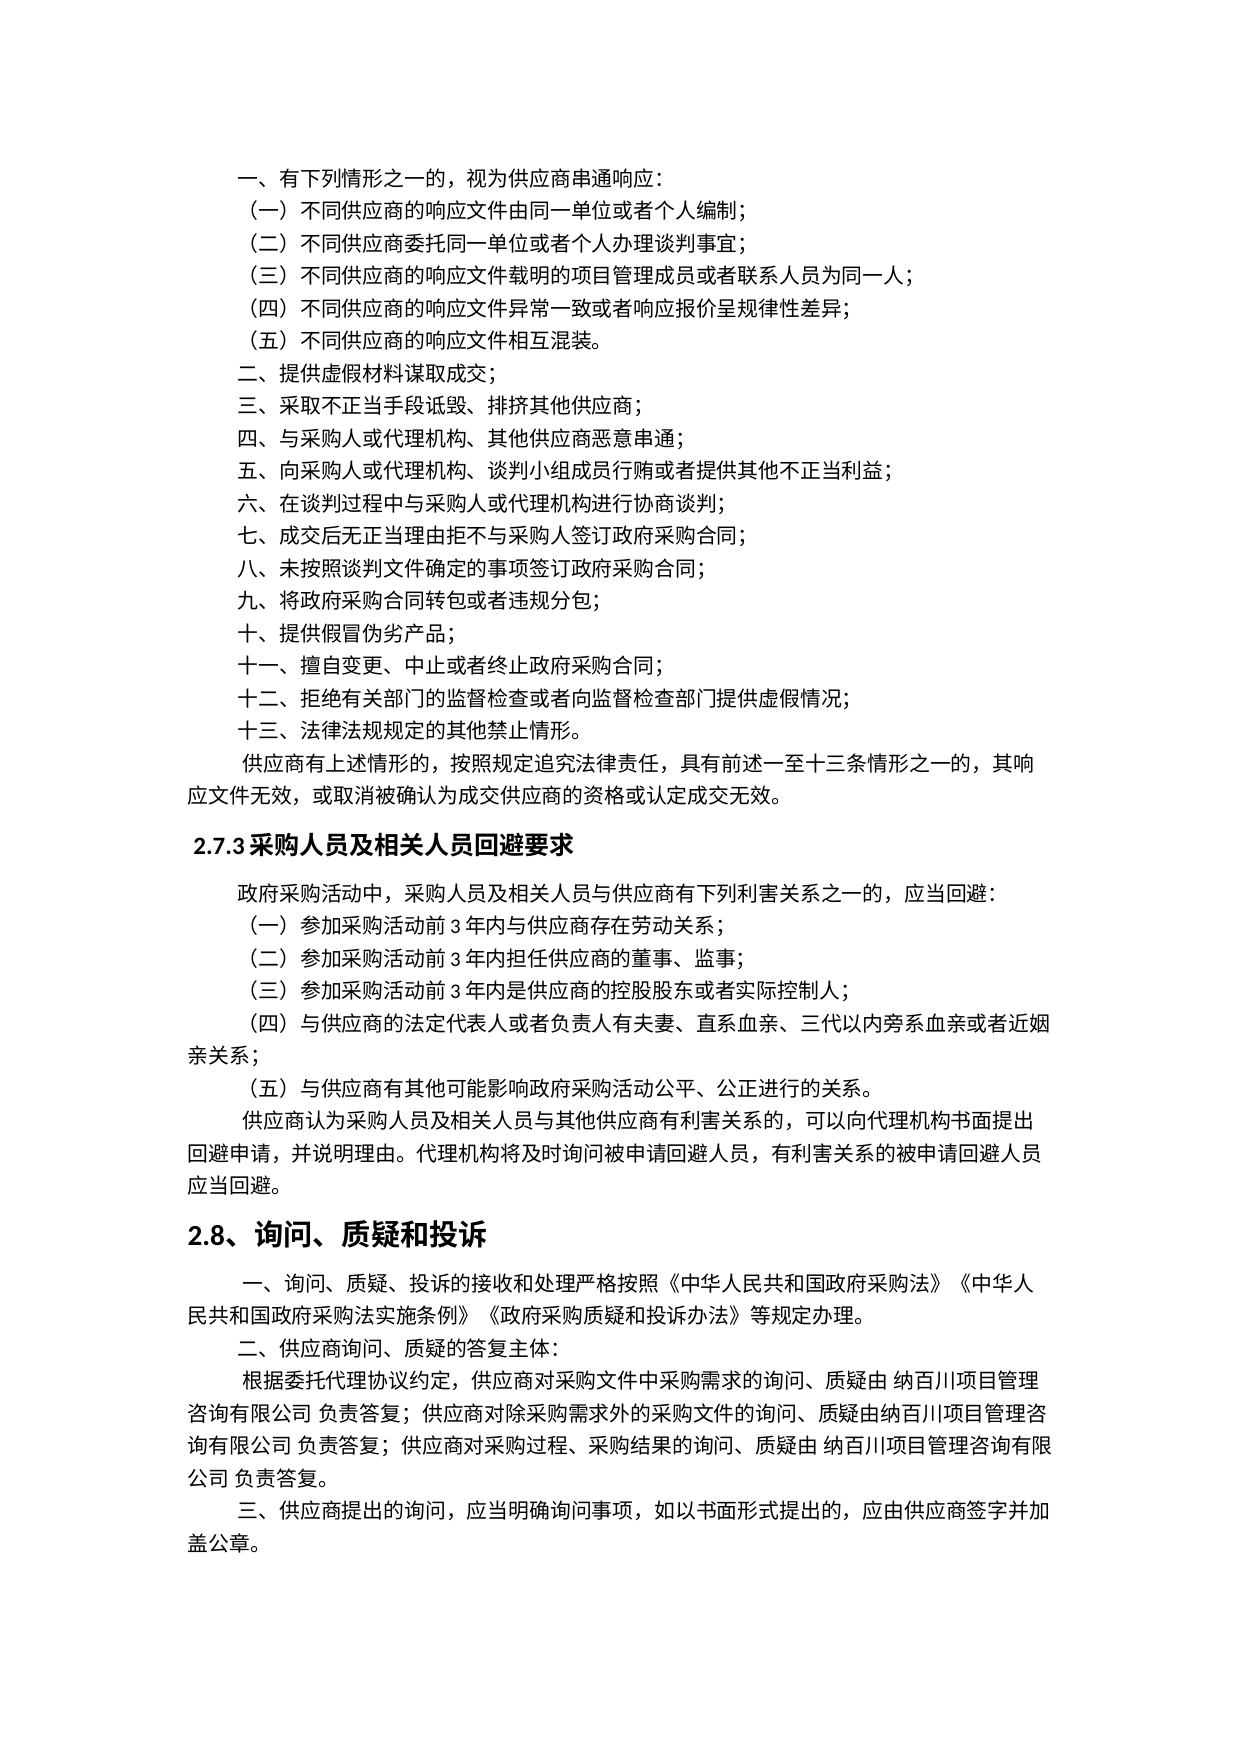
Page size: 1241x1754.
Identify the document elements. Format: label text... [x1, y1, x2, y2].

text 十三、法律法规规定的其他禁止情形。 [187, 714, 1053, 747]
text 八、未按照谈判文件确定的事项签订政府采购合同； [187, 552, 1053, 584]
text （五）不同供应商的响应文件相互混装。 [187, 324, 1053, 357]
text 一、有下列情形之一的，视为供应商串通响应： [187, 162, 1053, 194]
text 二、供应商询问、质疑的答复主体： [187, 1332, 1053, 1364]
text （一）参加采购活动前3年内与供应商存在劳动关系； [187, 909, 1053, 942]
text （五）与供应商有其他可能影响政府采购活动公平、公正进行的关系。 [187, 1072, 1053, 1104]
text 十一、擅自变更、中止或者终止政府采购合同； [187, 649, 1053, 682]
text 九、将政府采购合同转包或者违规分包； [187, 584, 1053, 617]
text 十二、拒绝有关部门的监督检查或者向监督检查部门提供虚假情况； [187, 682, 1053, 714]
text （二）参加采购活动前3年内担任供应商的董事、监事； [187, 942, 1053, 974]
text 供应商有上述情形的，按照规定追究法律责任，具有前述一至十三条情形之一的，其响应文件无效，或取消被确认为成交供应商的资格或认定成交无效。 [187, 747, 1053, 812]
text 四、与采购人或代理机构、其他供应商恶意串通； [187, 422, 1053, 454]
text 七、成交后无正当理由拒不与采购人签订政府采购合同； [187, 519, 1053, 552]
text （四）不同供应商的响应文件异常一致或者响应报价呈规律性差异； [187, 292, 1053, 324]
text （一）不同供应商的响应文件由同一单位或者个人编制； [187, 194, 1053, 227]
text 二、提供虚假材料谋取成交； [187, 357, 1053, 389]
text （三）参加采购活动前3年内是供应商的控股股东或者实际控制人； [187, 974, 1053, 1007]
text 政府采购活动中，采购人员及相关人员与供应商有下列利害关系之一的，应当回避： [187, 877, 1053, 909]
text 2.7.3采购人员及相关人员回避要求 [187, 812, 1053, 877]
text 六、在谈判过程中与采购人或代理机构进行协商谈判； [187, 487, 1053, 519]
text 根据委托代理协议约定，供应商对采购文件中采购需求的询问、质疑由 纳百川项目管理咨询有限公司 负责答复；供应商对除采购需求外的采购文件的询问、质疑由纳百川项目管理咨询有限公司 负责答复；供应商对采购过程、采购结果的询问、质疑由 纳百川项目管理咨询有限公司 负责答复。 [187, 1364, 1053, 1494]
text （三）不同供应商的响应文件载明的项目管理成员或者联系人员为同一人； [187, 259, 1053, 292]
text 一、询问、质疑、投诉的接收和处理严格按照《中华人民共和国政府采购法》《中华人民共和国政府采购法实施条例》《政府采购质疑和投诉办法》等规定办理。 [187, 1267, 1053, 1332]
text 十、提供假冒伪劣产品； [187, 617, 1053, 649]
text 三、采取不正当手段诋毁、排挤其他供应商； [187, 389, 1053, 422]
text 三、供应商提出的询问，应当明确询问事项，如以书面形式提出的，应由供应商签字并加盖公章。 [187, 1494, 1053, 1559]
text 五、向采购人或代理机构、谈判小组成员行贿或者提供其他不正当利益； [187, 454, 1053, 487]
text （四）与供应商的法定代表人或者负责人有夫妻、直系血亲、三代以内旁系血亲或者近姻亲关系； [187, 1007, 1053, 1072]
text 2.8、询问、质疑和投诉 [187, 1202, 1053, 1267]
text （二）不同供应商委托同一单位或者个人办理谈判事宜； [187, 227, 1053, 259]
text 供应商认为采购人员及相关人员与其他供应商有利害关系的，可以向代理机构书面提出回避申请，并说明理由。代理机构将及时询问被申请回避人员，有利害关系的被申请回避人员应当回避。 [187, 1104, 1053, 1202]
